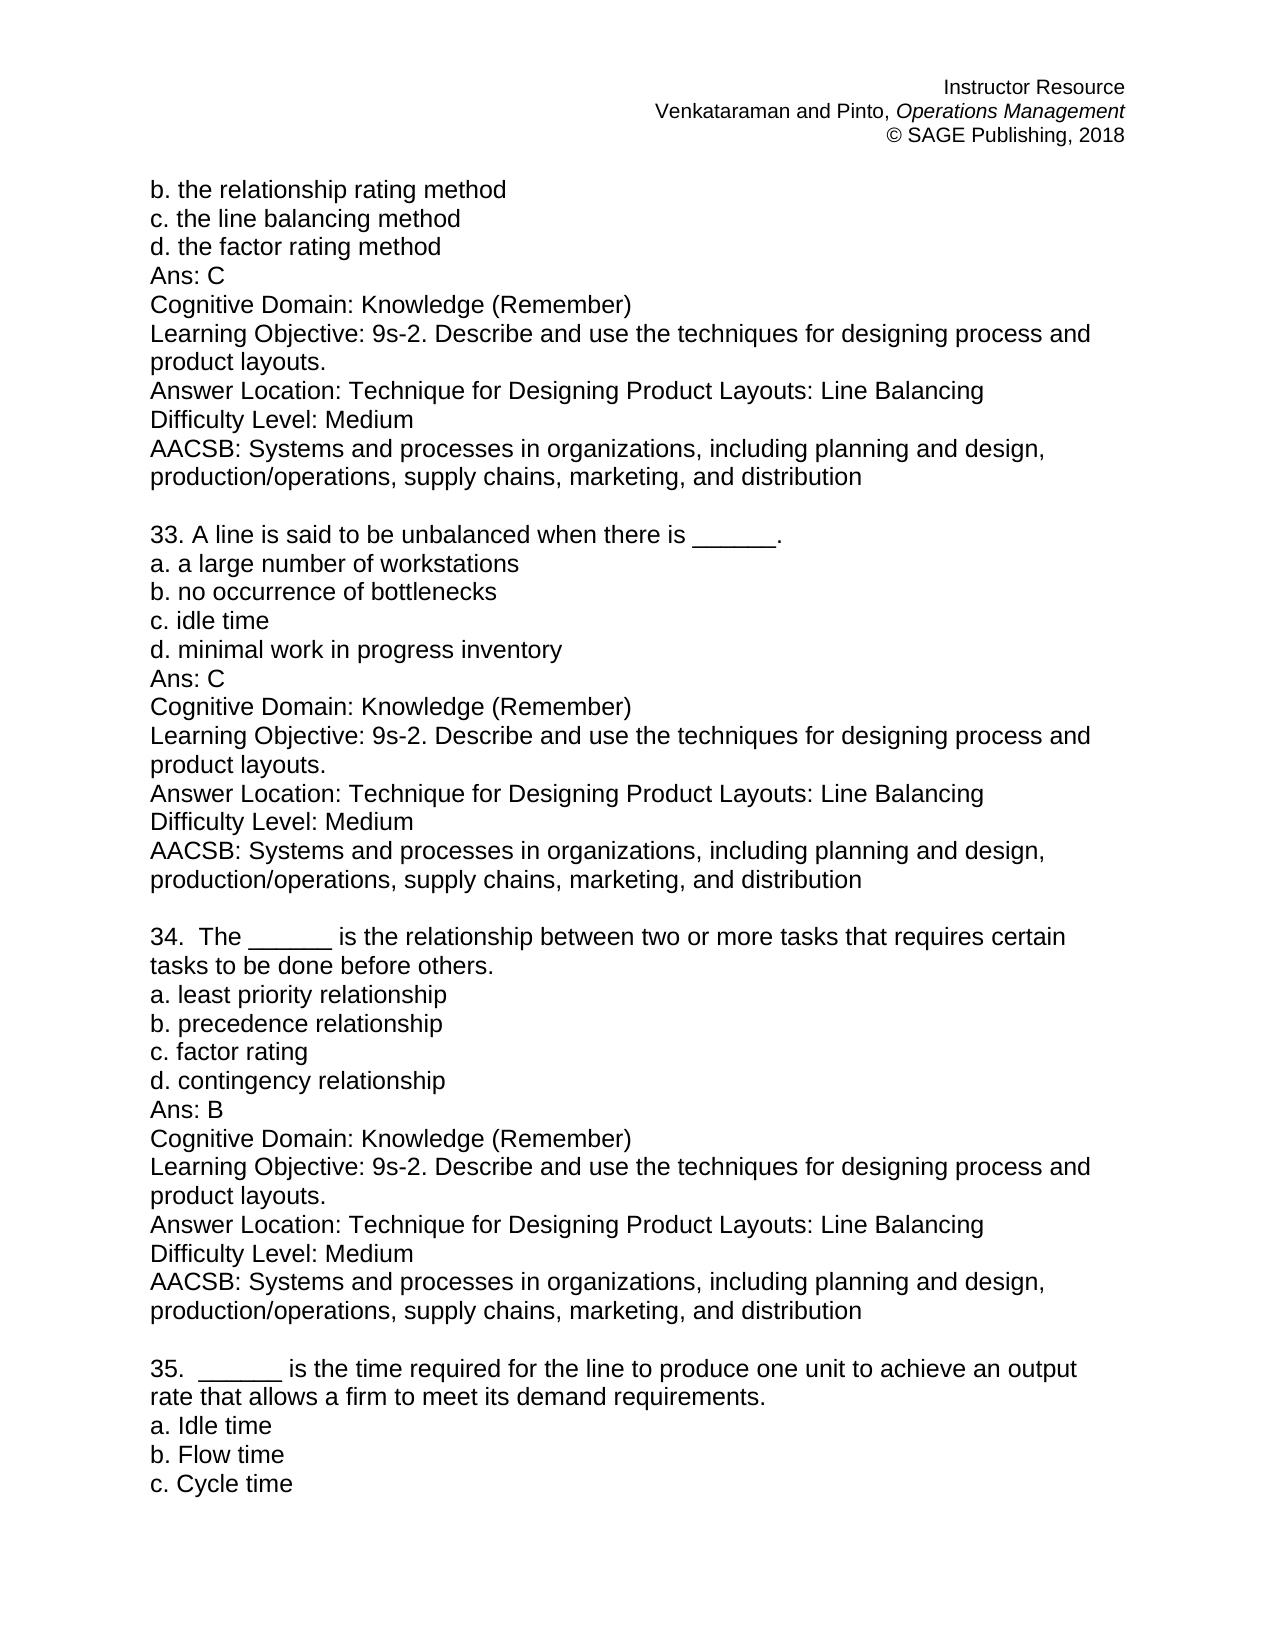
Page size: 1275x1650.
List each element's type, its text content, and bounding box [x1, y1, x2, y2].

text c. factor rating [150, 1037, 1125, 1066]
text b. no occurrence of bottlenecks [150, 577, 1125, 606]
text Difficulty Level: Medium [150, 807, 1125, 836]
text d. contingency relationship [150, 1066, 1125, 1095]
text Learning Objective: 9s-2. Describe and use the techniques for designing process and product layouts. [150, 721, 1125, 779]
text AACSB: Systems and processes in organizations, including planning and design, production/operations, supply chains, marketing, and distribution [150, 836, 1125, 894]
text Ans: B [150, 1095, 1125, 1124]
text d. the factor rating method [150, 232, 1125, 261]
text a. least priority relationship [150, 980, 1125, 1009]
text b. the relationship rating method [150, 175, 1125, 204]
text 35. ______ is the time required for the line to produce one unit to achieve an output rate that allows a firm to meet its demand requirements. [150, 1354, 1125, 1411]
text c. Cycle time [150, 1469, 1125, 1497]
text AACSB: Systems and processes in organizations, including planning and design, production/operations, supply chains, marketing, and distribution [150, 1267, 1125, 1325]
text 34. The ______ is the relationship between two or more tasks that requires certain tasks to be done before others. [150, 922, 1125, 980]
text AACSB: Systems and processes in organizations, including planning and design, production/operations, supply chains, marketing, and distribution [150, 434, 1125, 491]
text b. Flow time [150, 1440, 1125, 1469]
text Ans: C [150, 664, 1125, 692]
text b. precedence relationship [150, 1009, 1125, 1037]
text c. the line balancing method [150, 204, 1125, 232]
text c. idle time [150, 606, 1125, 635]
text Difficulty Level: Medium [150, 405, 1125, 434]
text Cognitive Domain: Knowledge (Remember) [150, 692, 1125, 721]
text Answer Location: Technique for Designing Product Layouts: Line Balancing [150, 779, 1125, 807]
text Answer Location: Technique for Designing Product Layouts: Line Balancing [150, 1210, 1125, 1239]
text a. a large number of workstations [150, 549, 1125, 577]
text Cognitive Domain: Knowledge (Remember) [150, 290, 1125, 319]
text Cognitive Domain: Knowledge (Remember) [150, 1124, 1125, 1152]
text Answer Location: Technique for Designing Product Layouts: Line Balancing [150, 376, 1125, 405]
text 33. A line is said to be unbalanced when there is ______. [150, 520, 1125, 549]
text Learning Objective: 9s-2. Describe and use the techniques for designing process and product layouts. [150, 1152, 1125, 1210]
text a. Idle time [150, 1411, 1125, 1440]
text Ans: C [150, 261, 1125, 290]
text Difficulty Level: Medium [150, 1239, 1125, 1267]
text Learning Objective: 9s-2. Describe and use the techniques for designing process and product layouts. [150, 319, 1125, 376]
text d. minimal work in progress inventory [150, 635, 1125, 664]
